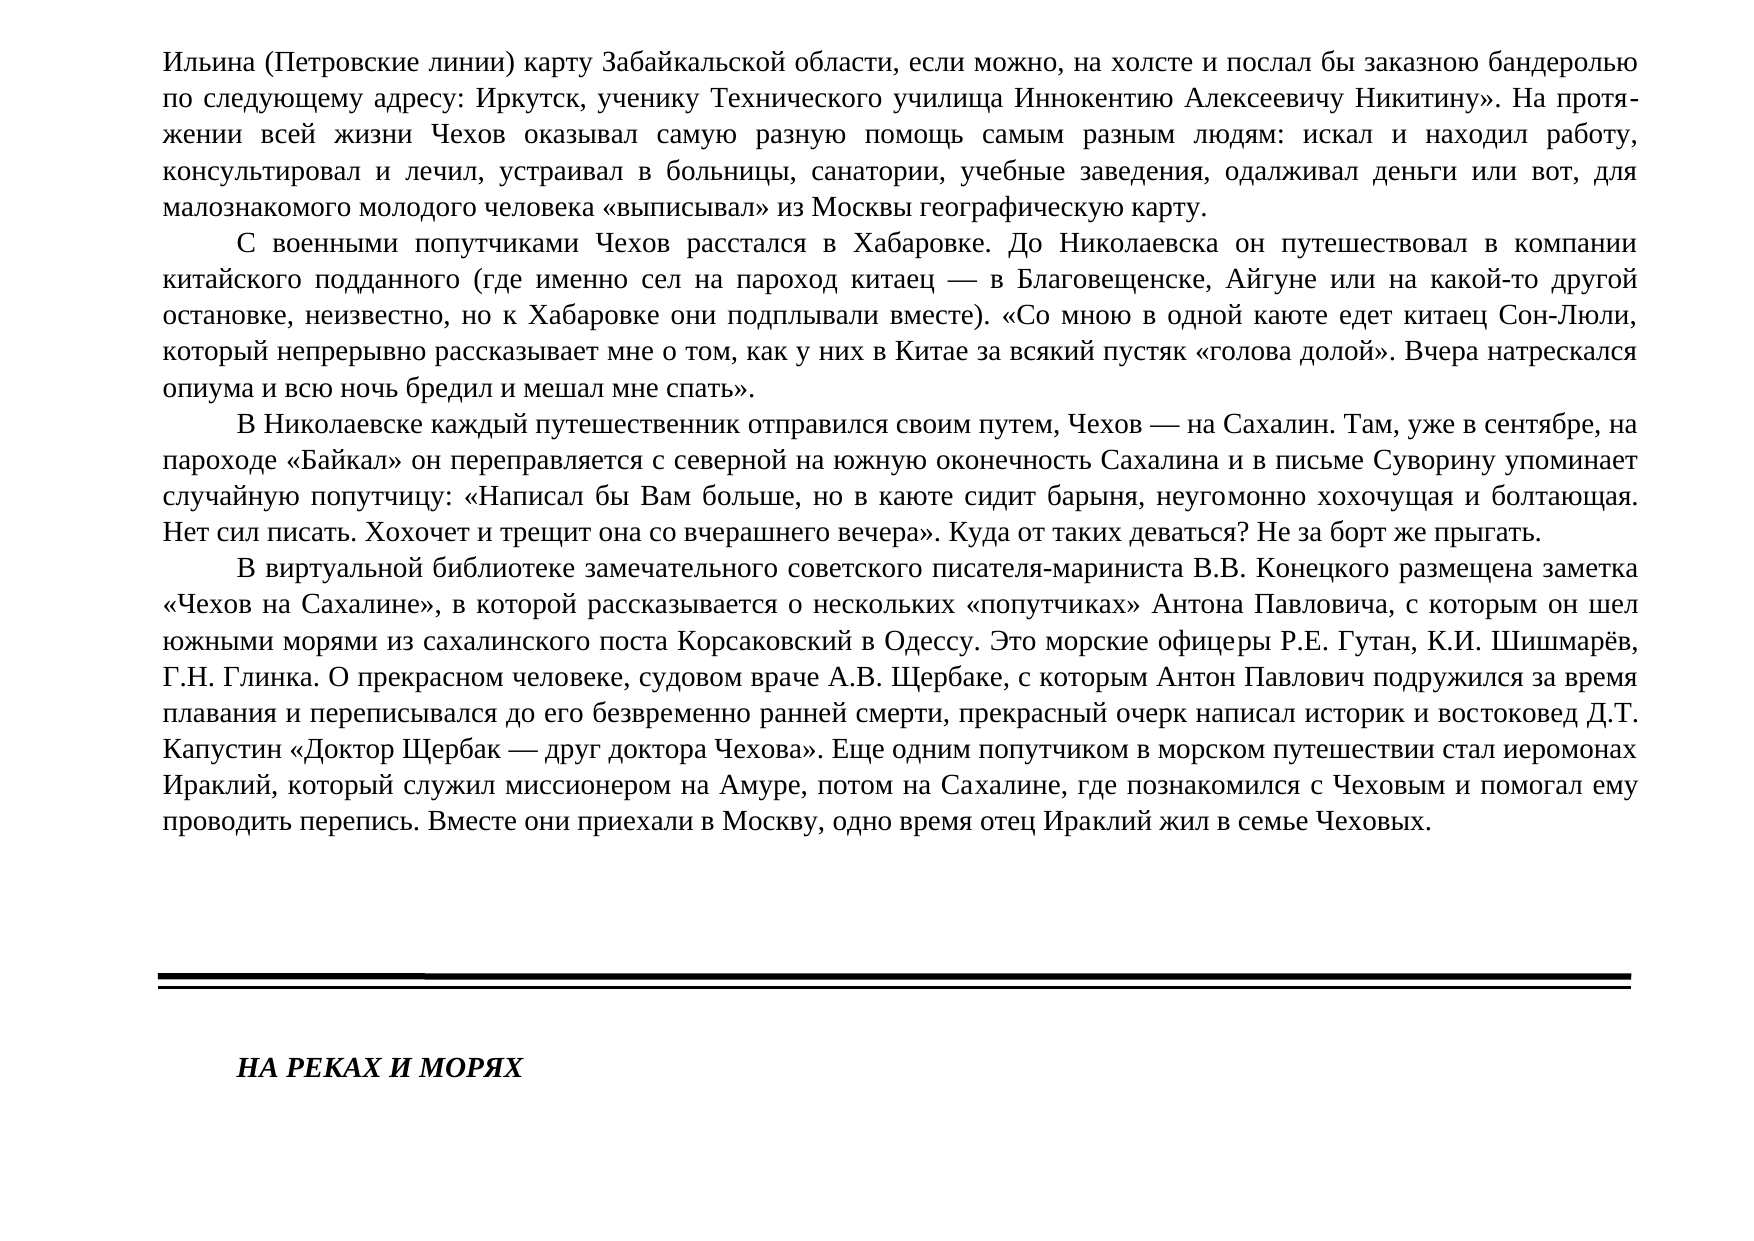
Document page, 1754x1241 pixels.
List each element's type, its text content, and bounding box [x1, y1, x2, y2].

text С военными попутчиками Чехов расстался в Хабаровке. До Николаевска он путешествовал в компании китайского подданного (где именно сел на пароход китаец — в Благовещенске, Айгуне или на какой-то другой остановке, неизвестно, но к Хабаровке они подплывали вместе). «Со мною в одной каюте едет китаец Сон-Люли, который непрерывно рассказывает мне о том, как у них в Китае за всякий пустяк «голова долой». Вчера натрескался опиума и всю ночь бредил и мешал мне спать». [162, 225, 1639, 403]
text НА РЕКАХ И МОРЯХ [132, 1050, 1698, 1084]
text В Николаевске каждый путешественник отправился своим путем, Чехов — на Сахалин. Там, уже в сентябре, на пароходе «Байкал» он переправляется с северной на южную оконечность Сахалина и в письме Суворину упоминает случайную попутчицу: «Написал бы Вам больше, но в каюте сидит барыня, неугомонно хохочущая и болтающая. Нет сил писать. Хохочет и трещит она со вчерашнего вечера». Куда от таких деваться? Не за борт же прыгать. [162, 406, 1639, 548]
text В виртуальной библиотеке замечательного советского писателя-мариниста В.В. Конецкого размещена заметка «Чехов на Сахалине», в которой рассказывается о нескольких «попутчиках» Антона Павловича, с которым он шел южными морями из сахалинского поста Корсаковский в Одессу. Это морские офицеры Р.Е. Гутан, К.И. Шишмарёв, Г.Н. Глинка. О прекрасном человеке, судовом враче А.В. Щербаке, с которым Антон Павлович подружился за время плавания и переписывался до его безвременно ранней смерти, прекрасный очерк написал историк и востоковед Д.Т. Капустин «Доктор Щербак — друг доктора Чехова». Еще одним попутчиком в морском путешествии стал иеромонах Ираклий, который служил миссионером на Амуре, потом на Сахалине, где познакомился с Чеховым и помогал ему проводить перепись. Вместе они приехали в Москву, одно время отец Ираклий жил в семье Чеховых. [162, 550, 1639, 837]
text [162, 44, 1639, 222]
